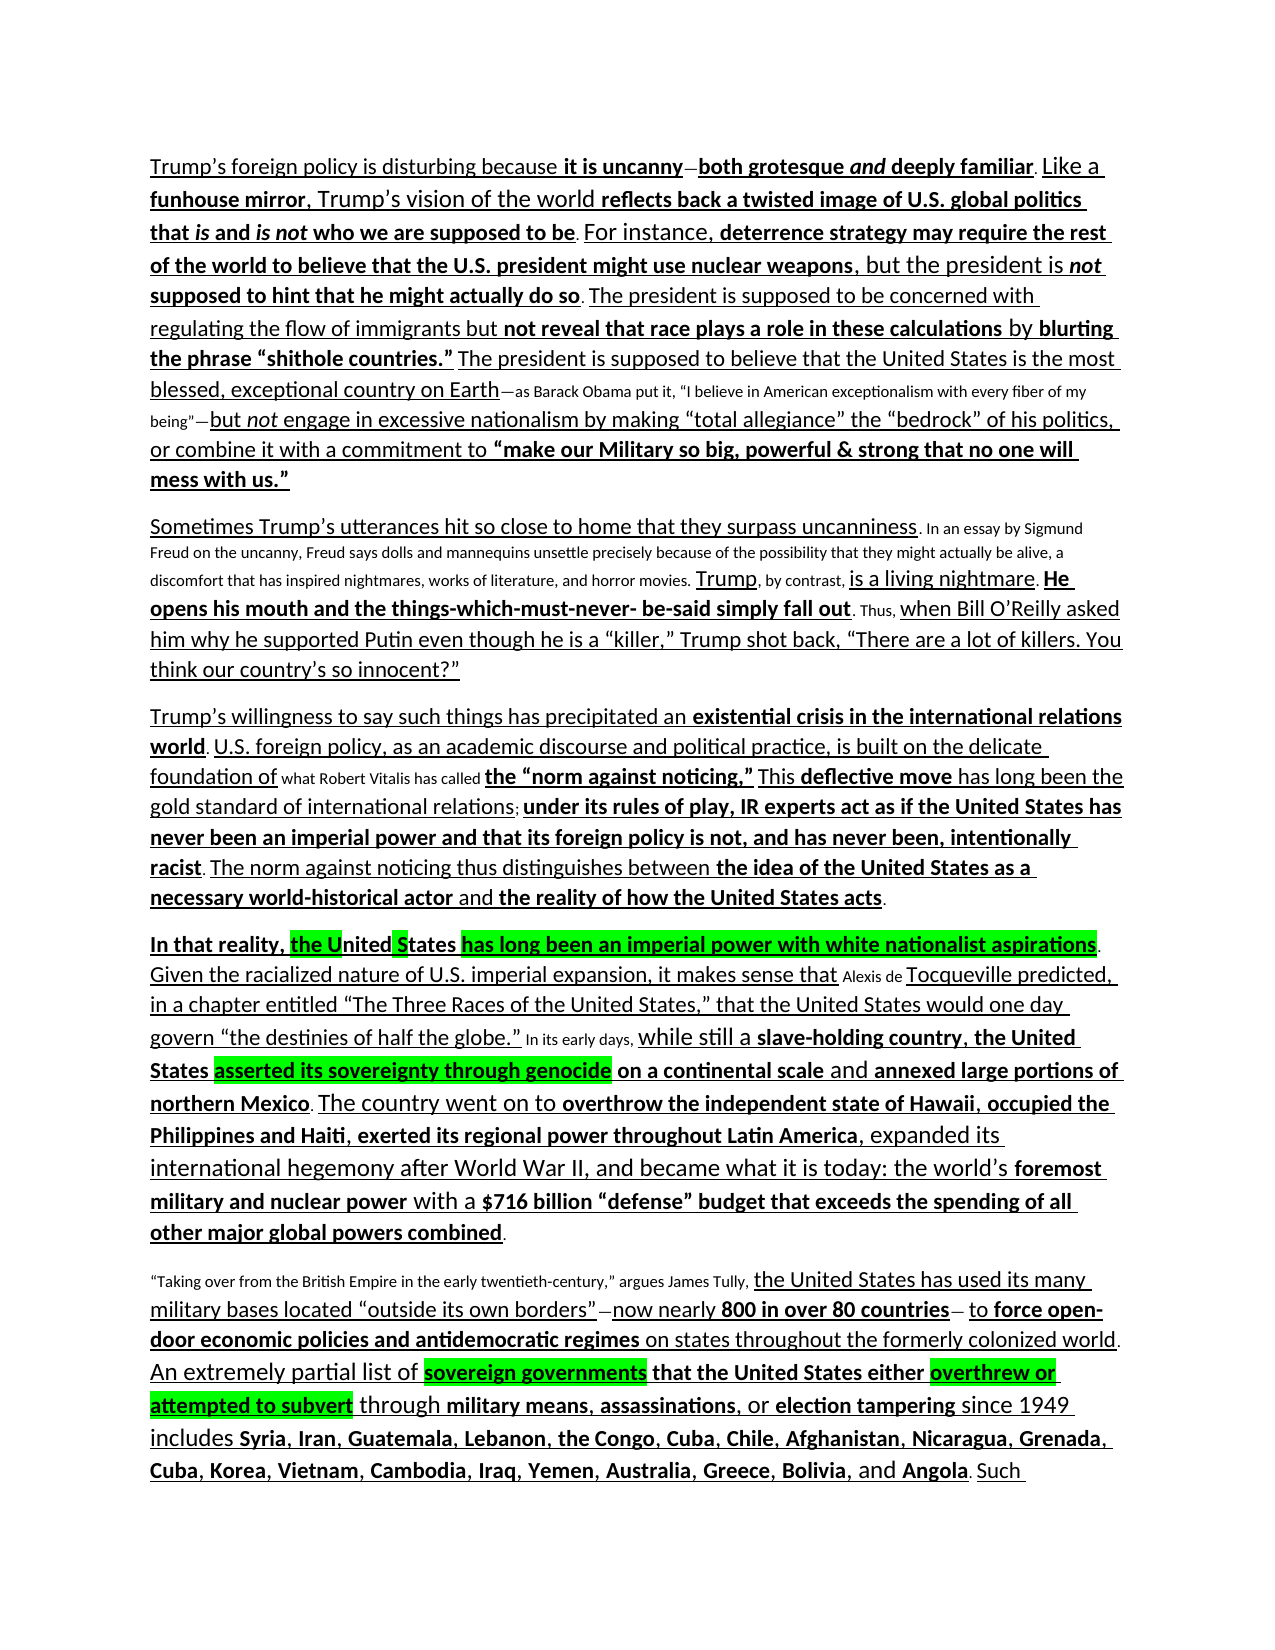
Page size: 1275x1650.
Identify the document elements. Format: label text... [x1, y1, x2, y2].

text Trump’s foreign policy is disturbing because it is uncanny—both grotesque and deeply familiar. Like a funhouse mirror, Trump’s vision of the world reflects back a twisted image of U.S. global politics that is and is not who we are supposed to be. For instance, deterrence strategy may require the rest of the world to believe that the U.S. president might use nuclear weapons, but the president is not supposed to hint that he might actually do so. The president is supposed to be concerned with regulating the flow of immigrants but not reveal that race plays a role in these calculations by blurting the phrase “shithole countries.” The president is supposed to believe that the United States is the most blessed, exceptional country on Earth—as Barack Obama put it, “I believe in American exceptionalism with every fiber of my being”—but not engage in excessive nationalism by making “total allegiance” the “bedrock” of his politics, or combine it with a commitment to “make our Military so big, powerful & strong that no one will mess with us.” [150, 150, 1125, 493]
text In that reality, the United States has long been an imperial power with white nationalist aspirations. Given the racialized nature of U.S. imperial expansion, it makes sense that Alexis de Tocqueville predicted, in a chapter entitled “The Three Races of the United States,” that the United States would one day govern “the destinies of half the globe.” In its early days, while still a slave-holding country, the United States asserted its sovereignty through genocide on a continental scale and annexed large portions of northern Mexico. The country went on to overthrow the independent state of Hawaii, occupied the Philippines and Haiti, exerted its regional power throughout Latin America, expanded its international hegemony after World War II, and became what it is today: the world’s foremost military and nuclear power with a $716 billion “defense” budget that exceeds the spending of all other major global powers combined. [150, 930, 1125, 1246]
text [150, 1265, 1125, 1485]
text Trump’s willingness to say such things has precipitated an existential crisis in the international relations world. U.S. foreign policy, as an academic discourse and political practice, is built on the delicate foundation of what Robert Vitalis has called the “norm against noticing,” This deflective move has long been the gold standard of international relations; under its rules of play, IR experts act as if the United States has never been an imperial power and that its foreign policy is not, and has never been, intentionally racist. The norm against noticing thus distinguishes between the idea of the United States as a necessary world-historical actor and the reality of how the United States acts. [150, 702, 1125, 911]
text Sometimes Trump’s utterances hit so close to home that they surpass uncanniness. In an essay by Sigmund Freud on the uncanny, Freud says dolls and mannequins unsettle precisely because of the possibility that they might actually be alive, a discomfort that has inspired nightmares, works of literature, and horror movies. Trump, by contrast, is a living nightmare. He opens his mouth and the things-which-must-never- be-said simply fall out. Thus, when Bill O’Reilly asked him why he supported Putin even though he is a “killer,” Trump shot back, “There are a lot of killers. You think our country’s so innocent?” [150, 512, 1125, 683]
